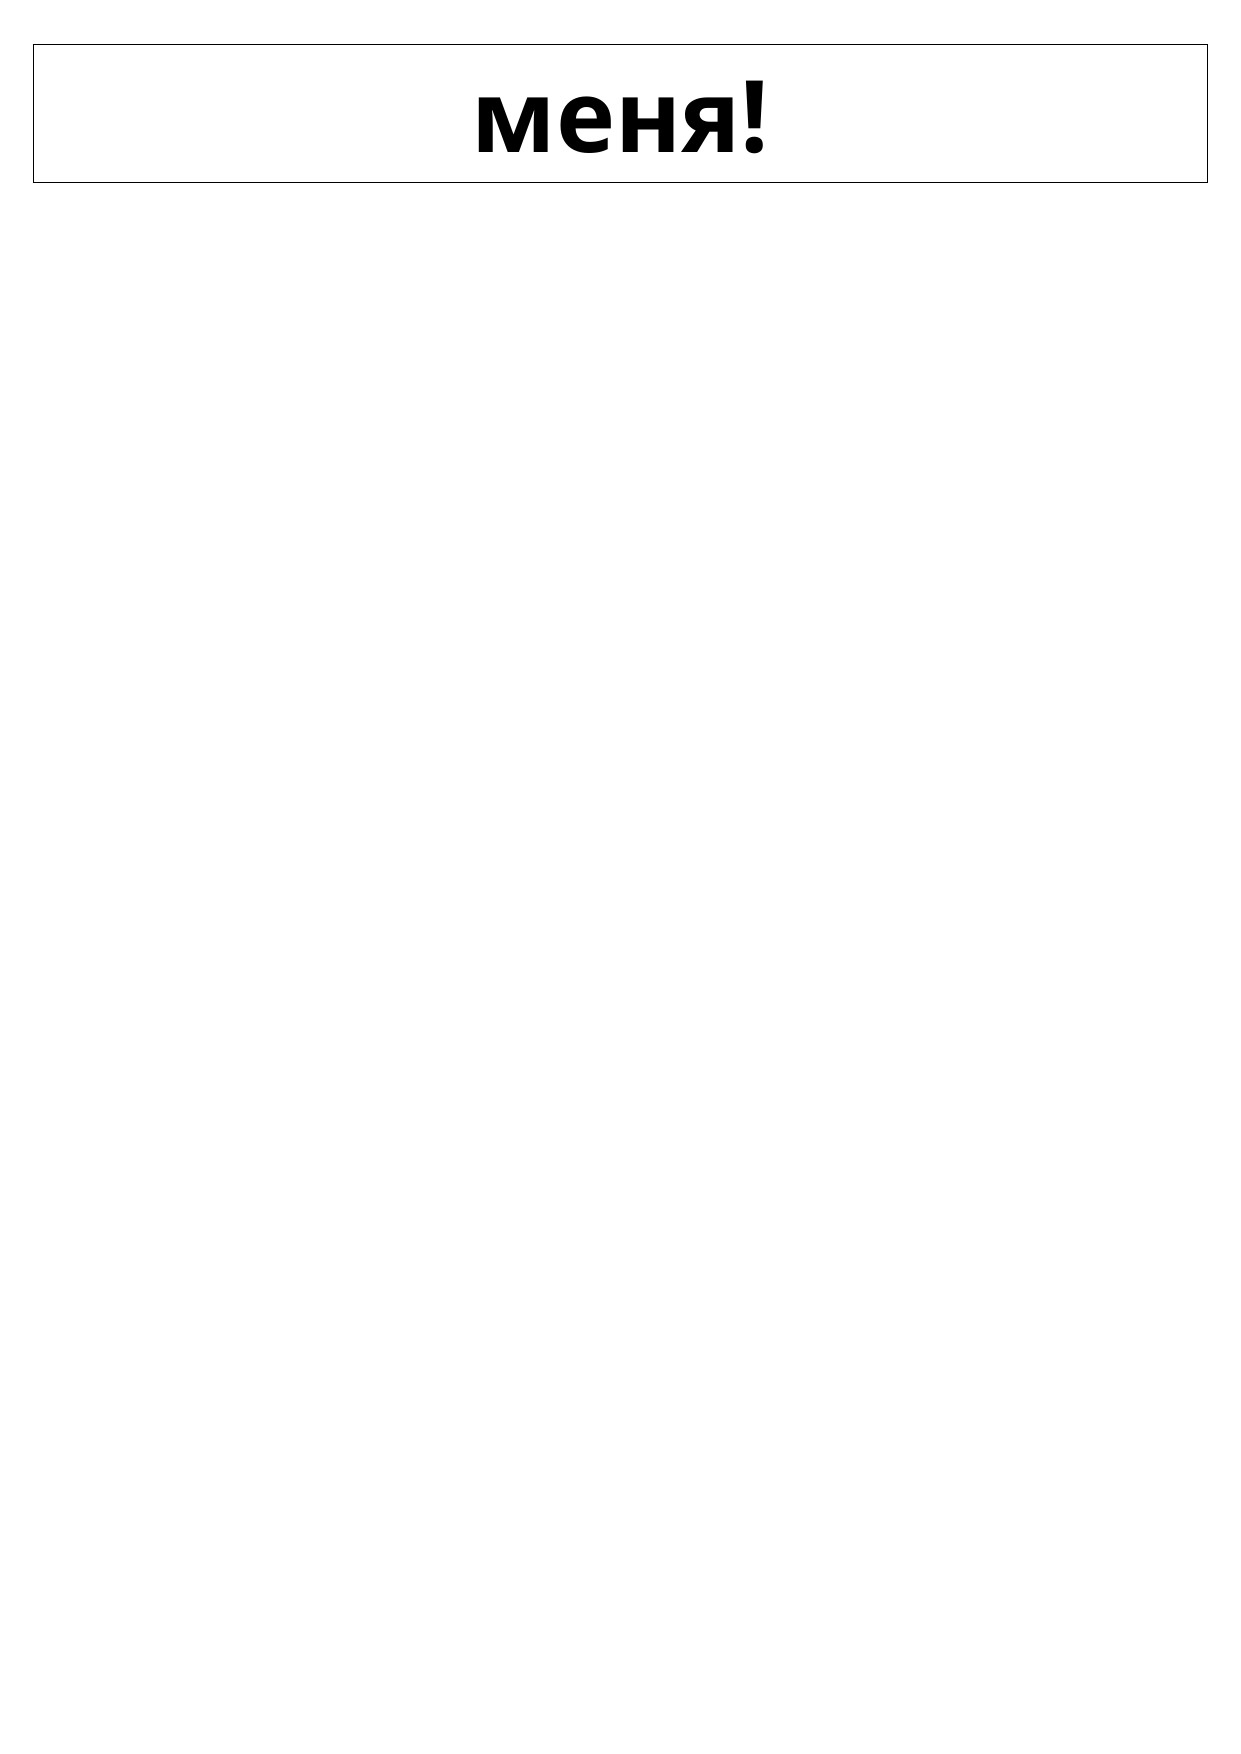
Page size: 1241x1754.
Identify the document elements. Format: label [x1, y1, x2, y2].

table_cell [34, 45, 1207, 182]
